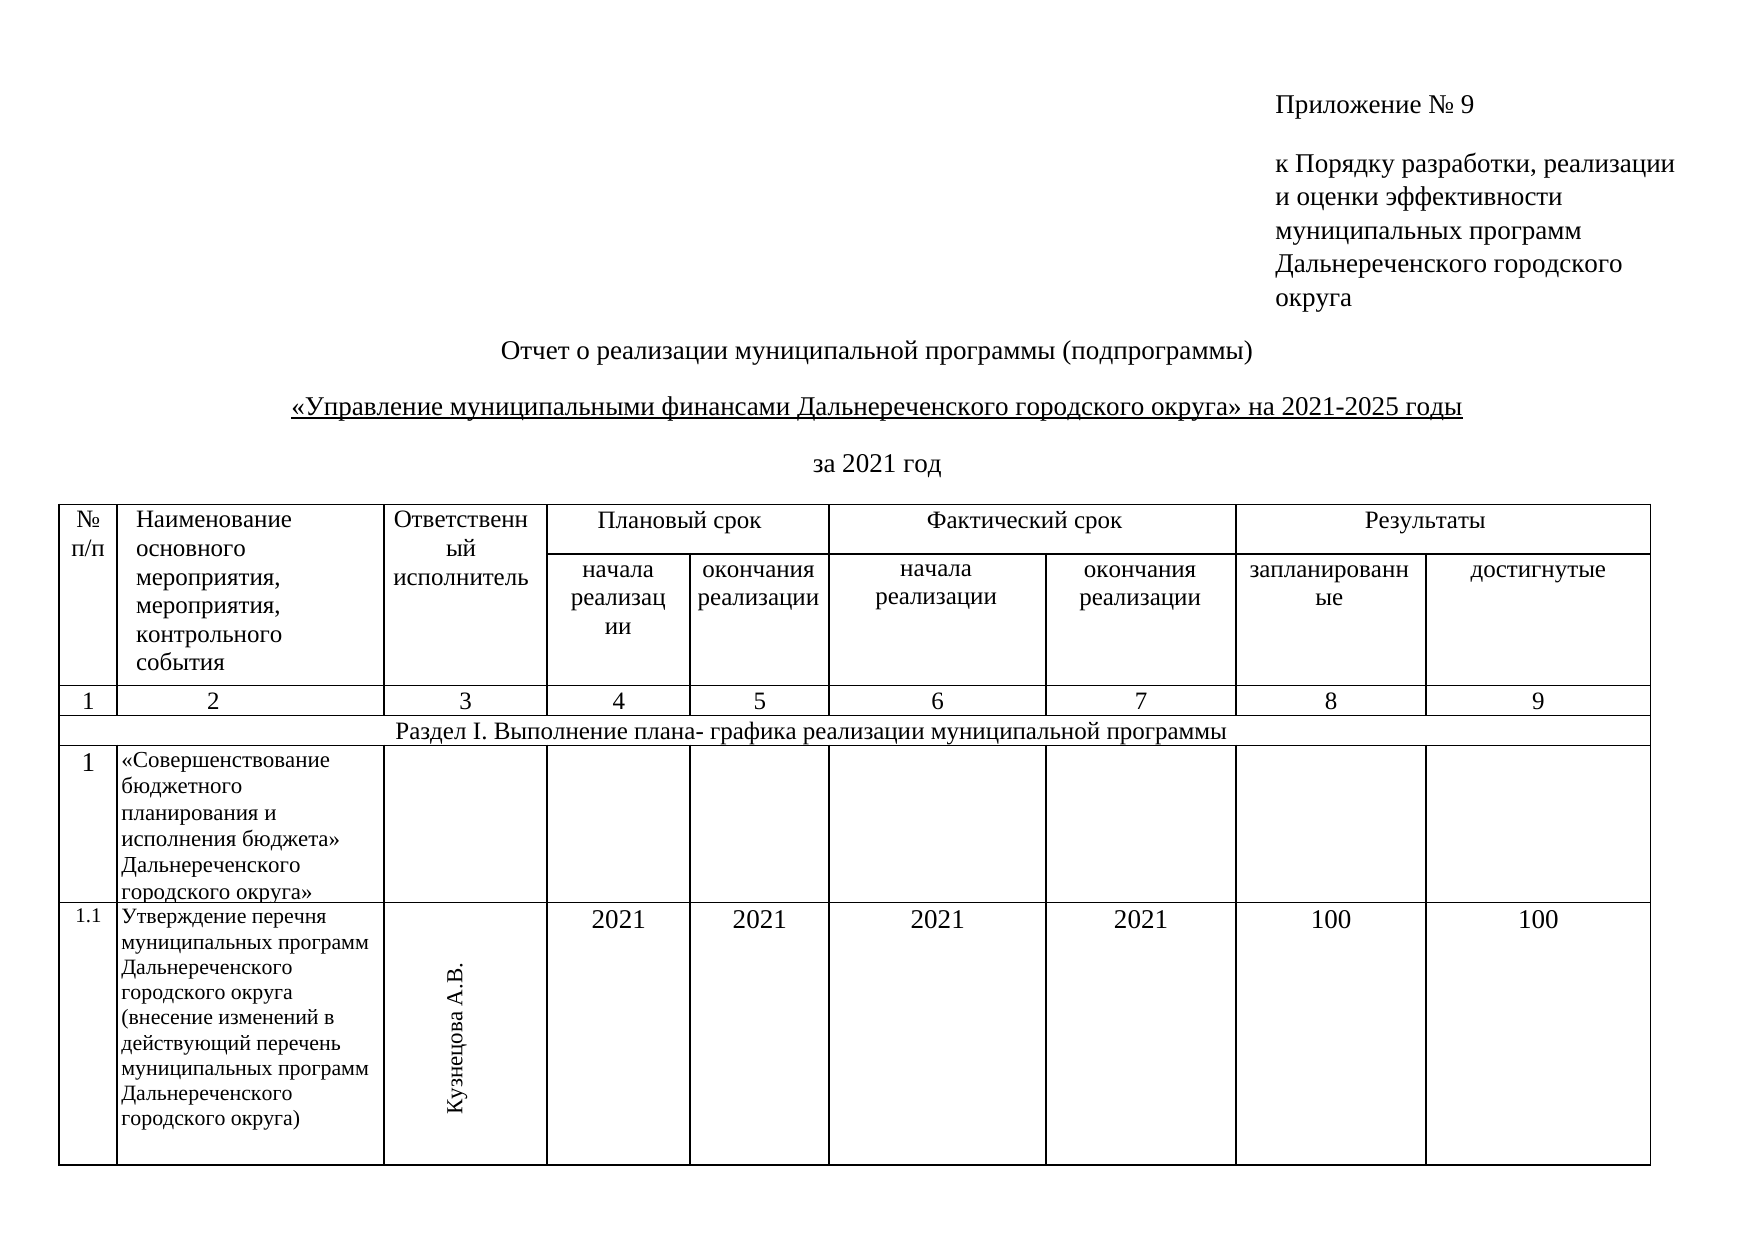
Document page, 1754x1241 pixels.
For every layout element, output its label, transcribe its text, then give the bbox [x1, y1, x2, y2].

table_cell 5 [691, 686, 828, 714]
table_cell 4 [548, 686, 689, 714]
table_header Ответственный исполнитель [385, 505, 546, 684]
table_cell окончания реализации [691, 555, 828, 684]
table_cell начала реализации [548, 555, 689, 684]
table_cell [830, 746, 1045, 902]
table_cell 2021 [1047, 903, 1235, 1164]
table_cell 1 [60, 746, 116, 902]
table_cell 2021 [830, 903, 1045, 1164]
table_cell достигнутые [1427, 555, 1650, 684]
text к Порядку разработки, реализации и оценки эффективности муниципальных программ Дальнереченского городского округа [1275, 145, 1695, 313]
table_cell 8 [1237, 686, 1425, 714]
text Приложение № 9 [1275, 89, 1695, 120]
table_cell [691, 746, 828, 902]
table_cell [385, 746, 546, 902]
text Отчет о реализации муниципальной программы (подпрограммы) [59, 334, 1695, 365]
table_cell [1047, 746, 1235, 902]
text за 2021 год [59, 447, 1695, 478]
table_cell 9 [1427, 686, 1650, 714]
table_cell Кузнецова А.В. [385, 903, 546, 1164]
table_cell Утверждение перечня муниципальных программ Дальнереченского городского округа (внесение изменений в действующий перечень муниципальных программ Дальнереченского городского округа) [118, 903, 383, 1164]
table_cell [1237, 746, 1425, 902]
table_cell 7 [1047, 686, 1235, 714]
table_header № п/п [60, 505, 116, 684]
table_cell [1427, 746, 1650, 902]
table_cell 2 [118, 686, 383, 714]
table_header Наименование основного мероприятия, мероприятия, контрольного события [118, 505, 383, 684]
text «Управление муниципальными финансами Дальнереченского городского округа» на 2021-2025 годы [59, 390, 1695, 421]
table_cell начала реализации [830, 555, 1045, 684]
table_cell 1 [60, 686, 116, 714]
table_cell 100 [1237, 903, 1425, 1164]
table_cell 2021 [691, 903, 828, 1164]
table_cell запланированные [1237, 555, 1425, 684]
table_cell окончания реализации [1047, 555, 1235, 684]
table_cell 100 [1427, 903, 1650, 1164]
table_cell 2021 [548, 903, 689, 1164]
table_cell Раздел I. Выполнение плана- графика реализации муниципальной программы [60, 716, 1650, 744]
table_cell 6 [830, 686, 1045, 714]
table_cell [548, 746, 689, 902]
table_header Плановый срок [548, 505, 828, 553]
table_header Результаты [1237, 505, 1650, 553]
table_cell 1.1 [60, 903, 116, 1164]
table_header Фактический срок [830, 505, 1235, 553]
table_cell 3 [385, 686, 546, 714]
